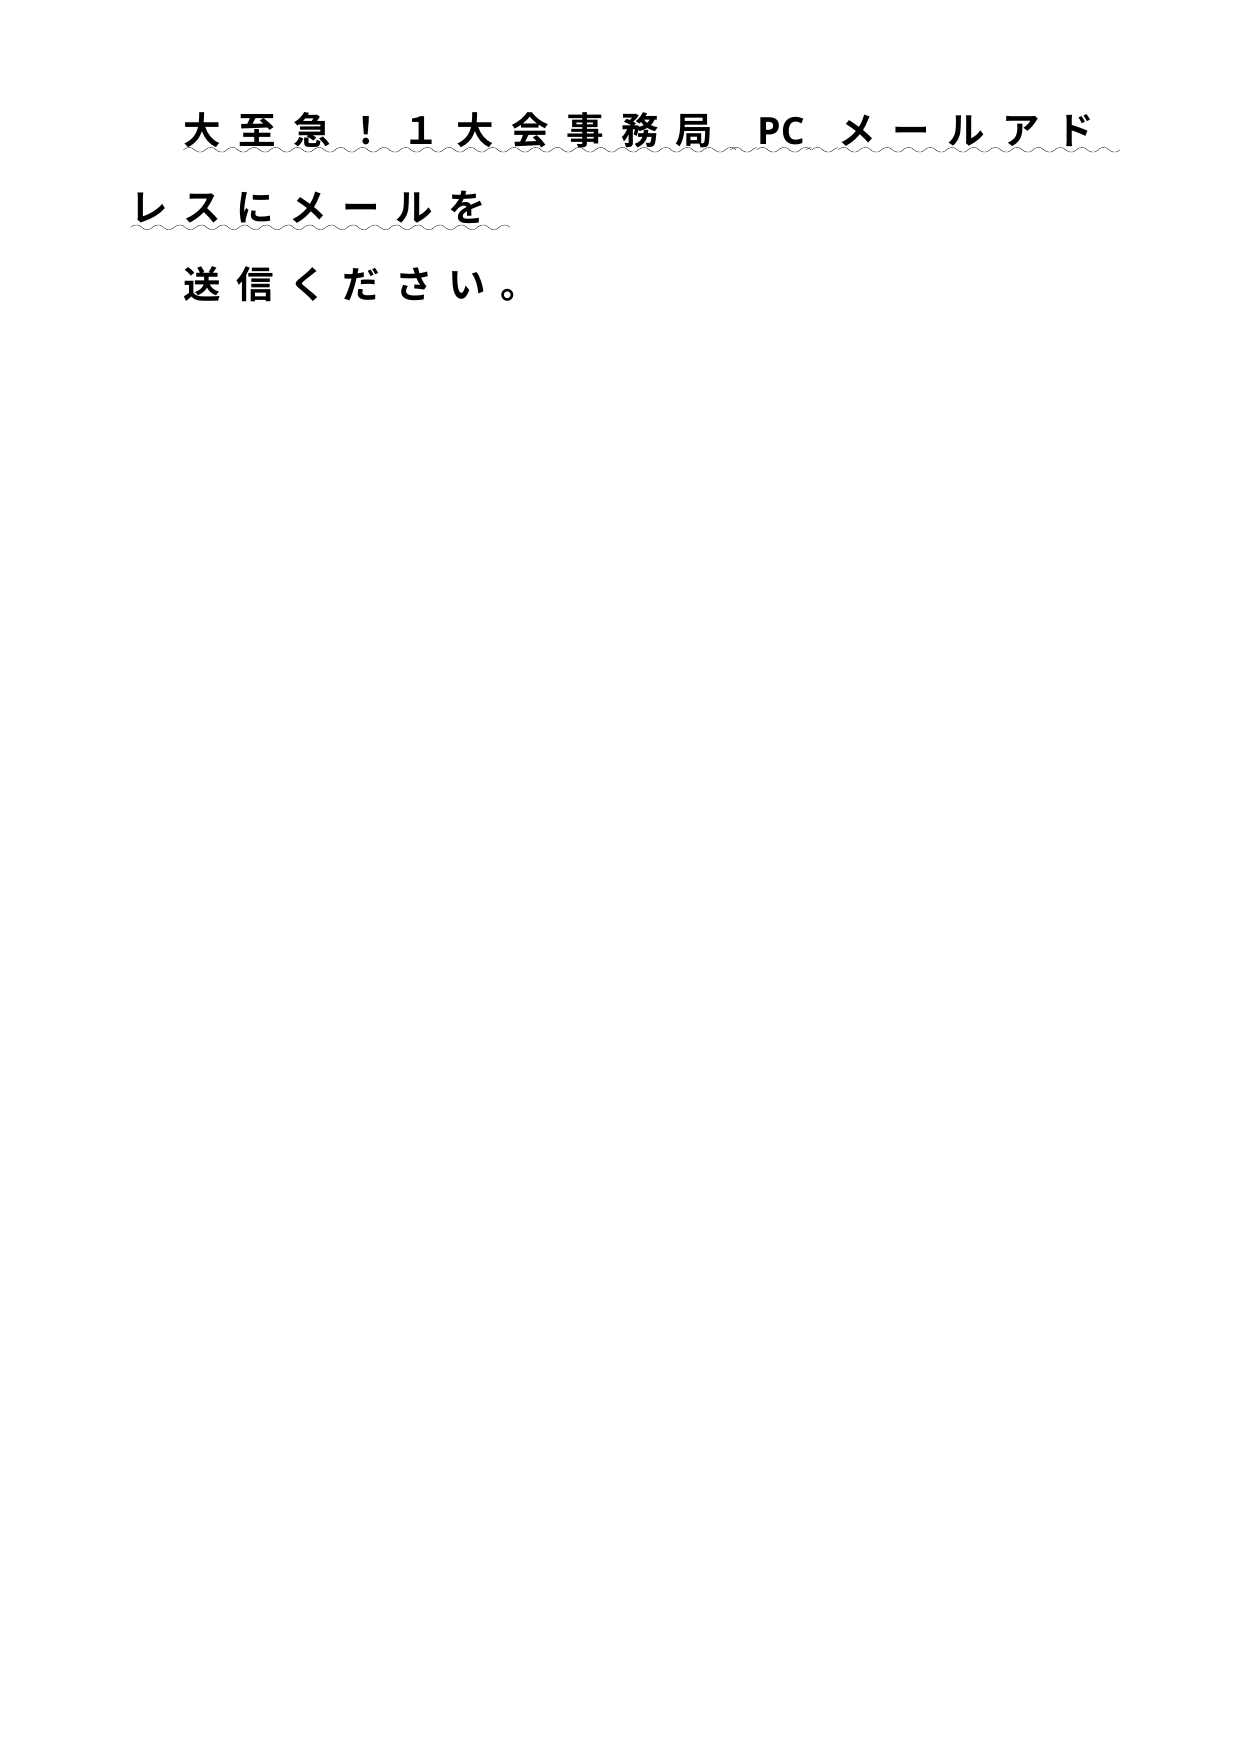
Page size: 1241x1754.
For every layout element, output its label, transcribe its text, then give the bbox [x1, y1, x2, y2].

text 送信ください。 [131, 244, 1109, 321]
text 大至急！１大会事務局PCメールアドレスにメールを [131, 89, 1109, 244]
